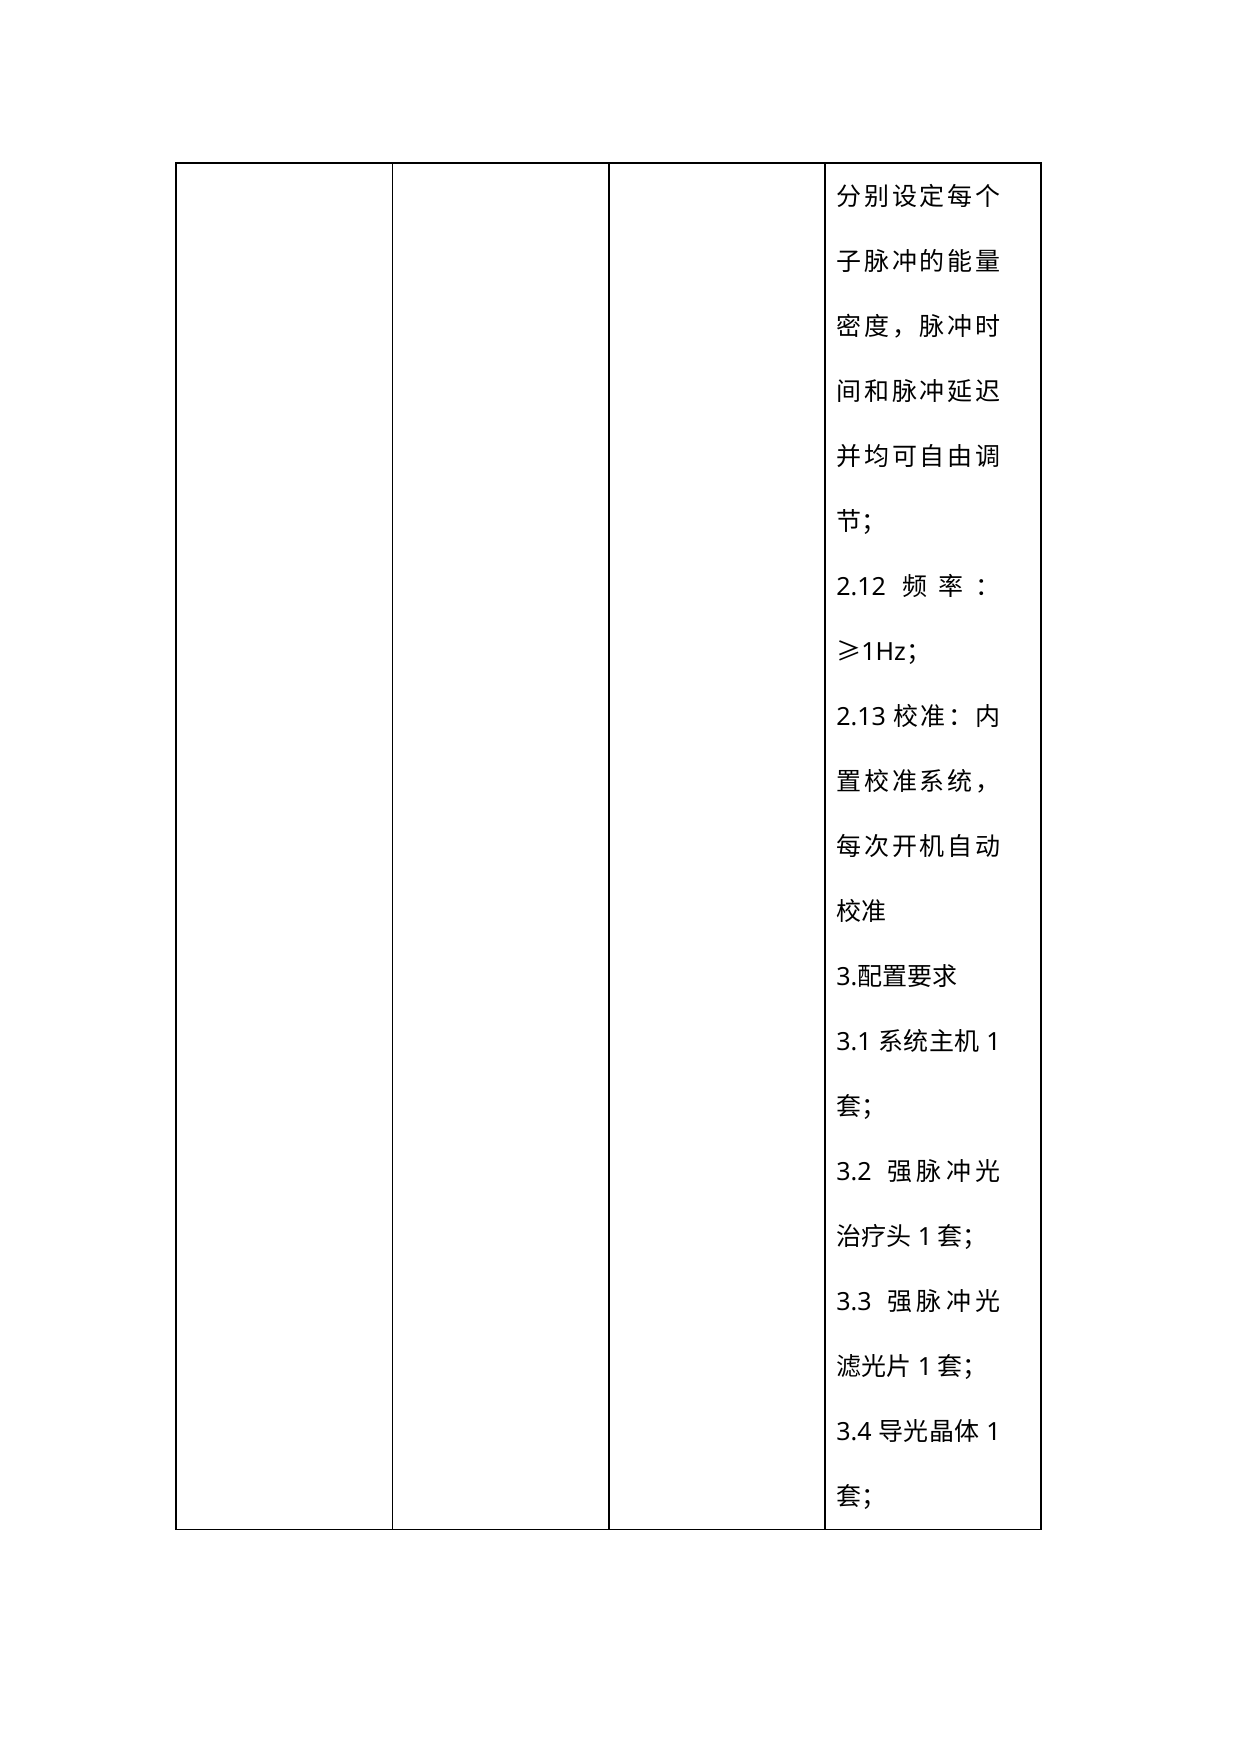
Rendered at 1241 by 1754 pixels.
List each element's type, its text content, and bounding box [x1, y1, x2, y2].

table_cell [610, 164, 824, 1528]
table_cell 2 [393, 164, 608, 1528]
table_cell [177, 164, 392, 1528]
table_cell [826, 164, 1040, 1528]
